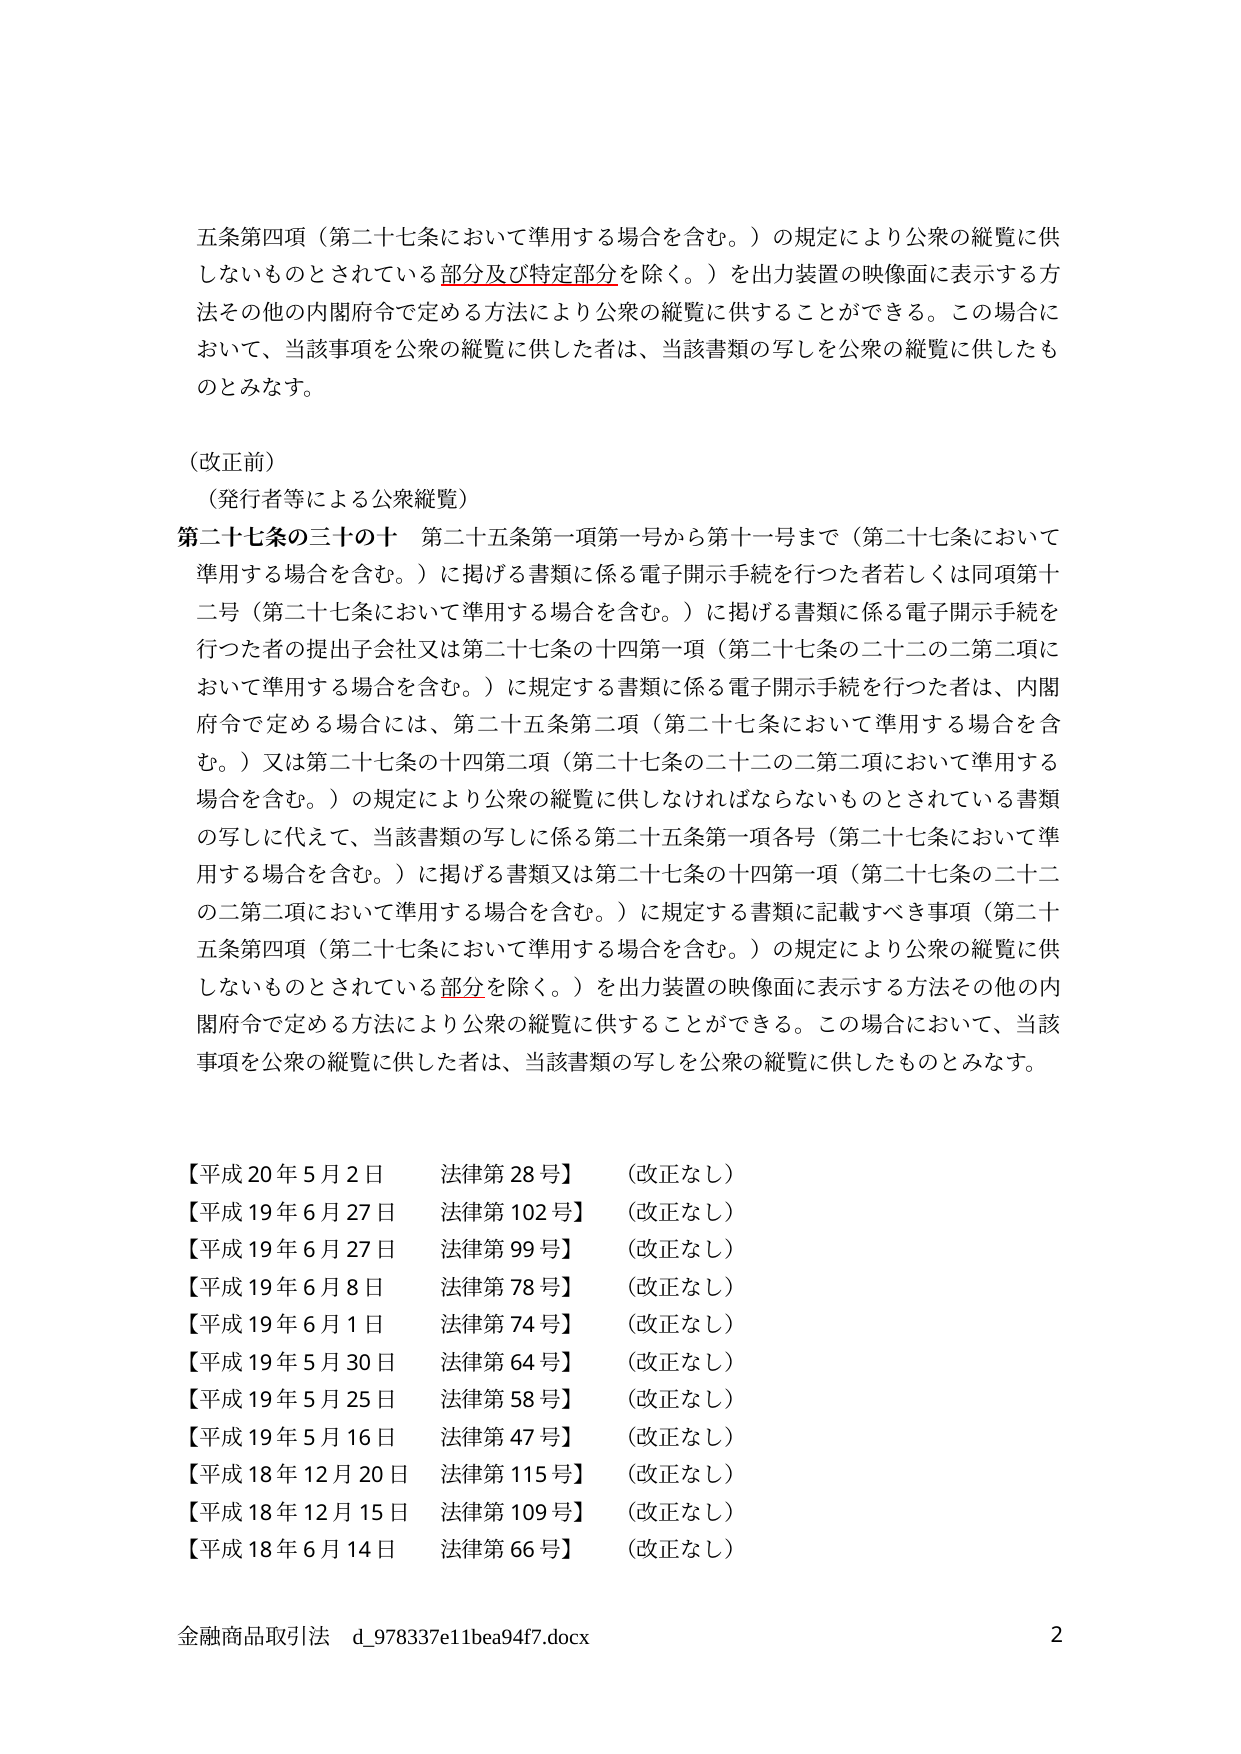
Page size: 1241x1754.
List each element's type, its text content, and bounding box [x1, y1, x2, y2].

text 【平成19年6月27日 法律第102号】 （改正なし） [177, 1192, 1063, 1229]
text 【平成20年5月2日 法律第28号】 （改正なし） [177, 1154, 1063, 1192]
text 【平成19年5月30日 法律第64号】 （改正なし） [177, 1342, 1063, 1379]
text 【平成19年5月25日 法律第58号】 （改正なし） [177, 1379, 1063, 1417]
text 【平成19年6月8日 法律第78号】 （改正なし） [177, 1267, 1063, 1304]
text 【平成19年6月1日 法律第74号】 （改正なし） [177, 1304, 1063, 1342]
text （改正前） [177, 442, 1063, 479]
text （発行者等による公衆縦覧） [196, 479, 1063, 517]
text 【平成19年6月27日 法律第99号】 （改正なし） [177, 1229, 1063, 1267]
text 第二十七条の三十の十 第二十五条第一項第一号から第十一号まで（第二十七条において準用する場合を含む。）に掲げる書類に係る電子開示手続を行つた者若しくは同項第十二号（第二十七条において準用する場合を含む。）に掲げる書類に係る電子開示手続を行つた者の提出子会社又は第二十七条の十四第一項（第二十七条の二十二の二第二項において準用する場合を含む。）に規定する書類に係る電子開示手続を行つた者は、内閣府令で定める場合には、第二十五条第二項（第二十七条において準用する場合を含む。）又は第二十七条の十四第二項（第二十七条の二十二の二第二項において準用する場合を含む。）の規定により公衆の縦覧に供しなければならないものとされている書類の写しに代えて、当該書類の写しに係る第二十五条第一項各号（第二十七条において準用する場合を含む。）に掲げる書類又は第二十七条の十四第一項（第二十七条の二十二の二第二項において準用する場合を含む。）に規定する書類に記載すべき事項（第二十五条第四項（第二十七条において準用する場合を含む。）の規定により公衆の縦覧に供しないものとされている部分を除く。）を出力装置の映像面に表示する方法その他の内閣府令で定める方法により公衆の縦覧に供することができる。この場合において、当該事項を公衆の縦覧に供した者は、当該書類の写しを公衆の縦覧に供したものとみなす。 [177, 517, 1063, 1079]
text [177, 217, 1063, 404]
text 【平成19年5月16日 法律第47号】 （改正なし） [177, 1417, 1063, 1454]
text 【平成18年6月14日 法律第66号】 （改正なし） [177, 1529, 1063, 1567]
text 【平成18年12月15日 法律第109号】 （改正なし） [177, 1492, 1063, 1529]
text 【平成18年12月20日 法律第115号】 （改正なし） [177, 1454, 1063, 1492]
